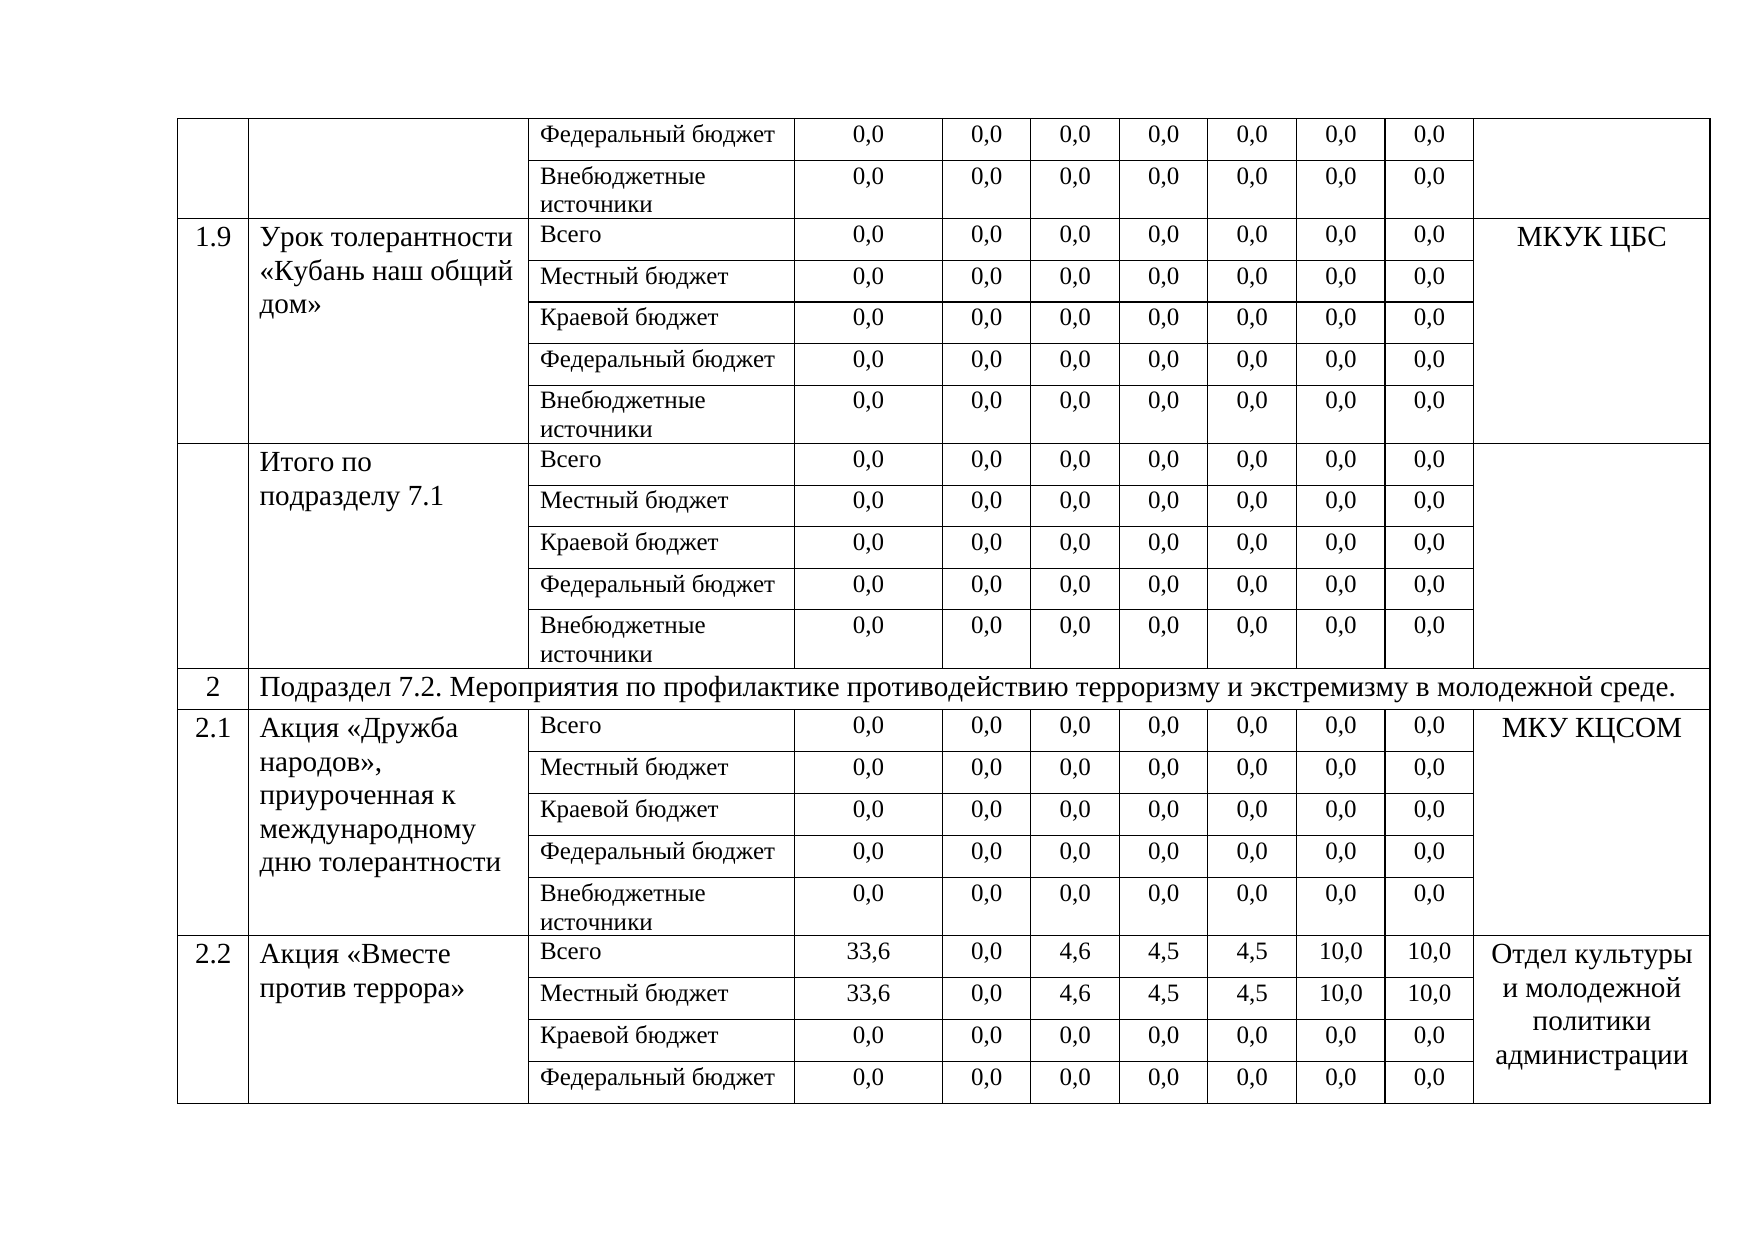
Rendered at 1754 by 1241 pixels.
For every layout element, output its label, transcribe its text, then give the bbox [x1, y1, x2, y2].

table_cell 0,0 [943, 486, 1030, 526]
table_cell Всего [529, 936, 794, 977]
table_cell 4,5 [1208, 978, 1296, 1019]
table_cell 0,0 [1120, 161, 1207, 218]
table_cell Внебюджетные источники [529, 878, 794, 935]
table_cell 0,0 [1120, 386, 1207, 443]
table_cell 4,5 [1120, 936, 1207, 977]
table_cell 0,0 [943, 261, 1030, 301]
table_cell 0,0 [1386, 569, 1473, 609]
table_cell 0,0 [1297, 486, 1384, 526]
table_cell 0,0 [1208, 710, 1296, 751]
table_cell 0,0 [943, 710, 1030, 751]
table_cell 0,0 [795, 486, 942, 526]
table_cell 0,0 [795, 303, 942, 343]
table_cell Урок толерантности «Кубань наш общий дом» [249, 219, 528, 443]
table_cell 0,0 [1120, 836, 1207, 877]
table_cell 0,0 [1031, 444, 1119, 484]
table_cell 0,0 [1031, 710, 1119, 751]
table_cell 0,0 [1208, 219, 1296, 260]
table_cell 0,0 [1386, 610, 1473, 668]
table_cell 0,0 [1120, 710, 1207, 751]
table_cell 0,0 [1120, 444, 1207, 484]
table_cell 0,0 [1208, 794, 1296, 835]
table_cell 0,0 [1208, 303, 1296, 343]
table_cell 0,0 [943, 386, 1030, 443]
table_cell 0,0 [1031, 486, 1119, 526]
table_cell 0,0 [943, 569, 1030, 609]
table_cell 0,0 [943, 1020, 1030, 1061]
table_cell 0,0 [795, 878, 942, 935]
table_cell 0,0 [795, 610, 942, 668]
table_cell 0,0 [795, 219, 942, 260]
table_cell 0,0 [1120, 610, 1207, 668]
table_cell 0,0 [1386, 1062, 1473, 1103]
table_cell 0,0 [1120, 344, 1207, 384]
table_cell Краевой бюджет [529, 1020, 794, 1061]
table_cell 0,0 [795, 710, 942, 751]
table_cell 0,0 [1031, 569, 1119, 609]
table_cell Федеральный бюджет [529, 569, 794, 609]
table_cell 0,0 [1386, 836, 1473, 877]
table_cell 0,0 [1031, 610, 1119, 668]
table_cell 0,0 [1208, 569, 1296, 609]
table_cell 0,0 [795, 261, 942, 301]
table_cell Краевой бюджет [529, 527, 794, 568]
table_cell 0,0 [1386, 119, 1473, 160]
table_cell 4,5 [1208, 936, 1296, 977]
table_cell 0,0 [1386, 444, 1473, 484]
table_cell 0,0 [1031, 344, 1119, 384]
table_cell 0,0 [1208, 1062, 1296, 1103]
table_cell 0,0 [795, 527, 942, 568]
table_cell 0,0 [1208, 344, 1296, 384]
table_cell 0,0 [795, 161, 942, 218]
table_cell 0,0 [1208, 1020, 1296, 1061]
table_cell 0,0 [1297, 386, 1384, 443]
table_cell Краевой бюджет [529, 303, 794, 343]
table_cell Акция «Вместе против террора» [249, 936, 528, 1103]
table_cell 0,0 [1031, 1020, 1119, 1061]
table_cell 0,0 [1031, 1062, 1119, 1103]
table_cell 0,0 [943, 344, 1030, 384]
table_cell МКУ КЦСОМ [1474, 710, 1709, 935]
table_cell 0,0 [1297, 1020, 1384, 1061]
table_cell 0,0 [1208, 444, 1296, 484]
table_cell 0,0 [1120, 219, 1207, 260]
table_cell 0,0 [1297, 219, 1384, 260]
table_cell 0,0 [943, 878, 1030, 935]
table_cell 2 [178, 669, 248, 709]
table_cell 0,0 [1120, 878, 1207, 935]
table_cell 0,0 [1120, 794, 1207, 835]
table_cell Всего [529, 710, 794, 751]
table_cell [178, 444, 248, 668]
table_cell Федеральный бюджет [529, 836, 794, 877]
table_cell 0,0 [943, 161, 1030, 218]
table_cell 0,0 [1297, 527, 1384, 568]
table_cell 0,0 [1386, 1020, 1473, 1061]
table_cell 0,0 [1386, 219, 1473, 260]
table_cell Федеральный бюджет [529, 119, 794, 160]
table_cell 4,5 [1120, 978, 1207, 1019]
table_cell 0,0 [1297, 444, 1384, 484]
table_cell 0,0 [943, 444, 1030, 484]
table_cell 0,0 [1386, 752, 1473, 793]
table_cell 0,0 [943, 219, 1030, 260]
table_cell 0,0 [1031, 752, 1119, 793]
table_cell 0,0 [1386, 527, 1473, 568]
table_cell 0,0 [795, 344, 942, 384]
table_cell 0,0 [795, 836, 942, 877]
table_cell 0,0 [943, 1062, 1030, 1103]
table_cell 0,0 [1120, 527, 1207, 568]
table_cell Отдел культуры и молодежной политики администрации Ейского Городского поселения Ейского района [1474, 936, 1709, 1103]
table_cell 0,0 [943, 836, 1030, 877]
table_cell 0,0 [1031, 878, 1119, 935]
table_cell 4,6 [1031, 978, 1119, 1019]
table_cell 0,0 [1120, 261, 1207, 301]
table_cell 0,0 [1297, 610, 1384, 668]
table_cell 0,0 [1386, 161, 1473, 218]
table_cell 0,0 [943, 303, 1030, 343]
table_cell 0,0 [1297, 878, 1384, 935]
table_cell 0,0 [1208, 610, 1296, 668]
table_cell 0,0 [1297, 303, 1384, 343]
table_cell 0,0 [1208, 119, 1296, 160]
table_cell 0,0 [795, 119, 942, 160]
table_cell МКУК ЦБС [1474, 219, 1709, 443]
table_cell 2.2 [178, 936, 248, 1103]
table_cell 0,0 [1386, 261, 1473, 301]
table_cell 0,0 [1386, 878, 1473, 935]
table_cell 10,0 [1386, 936, 1473, 977]
table_cell 0,0 [1208, 836, 1296, 877]
table_cell Внебюджетные источники [529, 610, 794, 668]
table_cell 1.9 [178, 219, 248, 443]
table_cell 0,0 [1031, 794, 1119, 835]
table_cell 0,0 [1031, 386, 1119, 443]
table_cell 0,0 [943, 936, 1030, 977]
table_cell 0,0 [1208, 486, 1296, 526]
table_cell 33,6 [795, 978, 942, 1019]
table_cell 0,0 [1297, 344, 1384, 384]
table_cell 0,0 [1297, 836, 1384, 877]
table_cell 0,0 [1031, 261, 1119, 301]
table_cell Внебюджетные источники [529, 161, 794, 218]
table_cell 0,0 [1031, 303, 1119, 343]
table_cell [1474, 444, 1709, 668]
table_cell 0,0 [1208, 752, 1296, 793]
table_cell 0,0 [1031, 119, 1119, 160]
table_cell 0,0 [1386, 344, 1473, 384]
table_cell 0,0 [795, 752, 942, 793]
table_cell 0,0 [943, 752, 1030, 793]
table_cell 0,0 [795, 386, 942, 443]
table_cell Местный бюджет [529, 978, 794, 1019]
table_cell 0,0 [1208, 261, 1296, 301]
table_cell Акция «Дружба народов», приуроченная к международному дню толерантности [249, 710, 528, 935]
table_cell 0,0 [1031, 161, 1119, 218]
table_cell 0,0 [1297, 752, 1384, 793]
table_cell 0,0 [943, 119, 1030, 160]
table_cell 0,0 [1120, 303, 1207, 343]
table_cell 4,6 [1031, 936, 1119, 977]
table_cell 0,0 [1297, 261, 1384, 301]
table_cell Федеральный бюджет [529, 344, 794, 384]
table_cell Местный бюджет [529, 486, 794, 526]
table_cell 0,0 [1297, 794, 1384, 835]
table_cell 0,0 [1208, 161, 1296, 218]
table_cell Местный бюджет [529, 261, 794, 301]
table_cell 0,0 [1031, 527, 1119, 568]
table_cell 0,0 [795, 794, 942, 835]
table_cell 0,0 [1297, 569, 1384, 609]
table_cell 0,0 [1386, 303, 1473, 343]
table_cell Внебюджетные источники [529, 386, 794, 443]
table_cell 0,0 [1031, 219, 1119, 260]
table_cell Краевой бюджет [529, 794, 794, 835]
table_cell Всего [529, 444, 794, 484]
table_cell 0,0 [1297, 119, 1384, 160]
table_cell 0,0 [1120, 752, 1207, 793]
table_cell Местный бюджет [529, 752, 794, 793]
table_cell 0,0 [1297, 1062, 1384, 1103]
table_cell Федеральный бюджет [529, 1062, 794, 1103]
table_cell 0,0 [1386, 486, 1473, 526]
table_cell 0,0 [795, 444, 942, 484]
table_cell 0,0 [795, 1020, 942, 1061]
table_cell 0,0 [795, 569, 942, 609]
table_cell 0,0 [943, 794, 1030, 835]
table_cell 0,0 [1208, 878, 1296, 935]
table_cell 0,0 [1120, 119, 1207, 160]
table_cell Всего [529, 219, 794, 260]
table_cell 0,0 [795, 1062, 942, 1103]
table_cell 10,0 [1386, 978, 1473, 1019]
table_cell 0,0 [1208, 386, 1296, 443]
table_cell 0,0 [1120, 486, 1207, 526]
table_cell 10,0 [1297, 978, 1384, 1019]
table_cell 10,0 [1297, 936, 1384, 977]
table_cell 0,0 [1208, 527, 1296, 568]
table_cell 0,0 [943, 978, 1030, 1019]
table_cell 0,0 [1386, 710, 1473, 751]
table_cell 2.1 [178, 710, 248, 935]
table_cell 0,0 [1120, 1062, 1207, 1103]
table_cell 0,0 [1120, 1020, 1207, 1061]
table_cell 0,0 [1386, 794, 1473, 835]
table_cell 0,0 [1031, 836, 1119, 877]
table_cell Подраздел 7.2. Мероприятия по профилактике противодействию терроризму и экстремизму в молодежной среде. [249, 669, 1709, 709]
table_cell 0,0 [943, 610, 1030, 668]
table_cell 0,0 [943, 527, 1030, 568]
table_cell 0,0 [1120, 569, 1207, 609]
table_cell 33,6 [795, 936, 942, 977]
table_cell 0,0 [1297, 710, 1384, 751]
table_cell Итого по подразделу 7.1 [249, 444, 528, 668]
table_cell 0,0 [1297, 161, 1384, 218]
table_cell 0,0 [1386, 386, 1473, 443]
